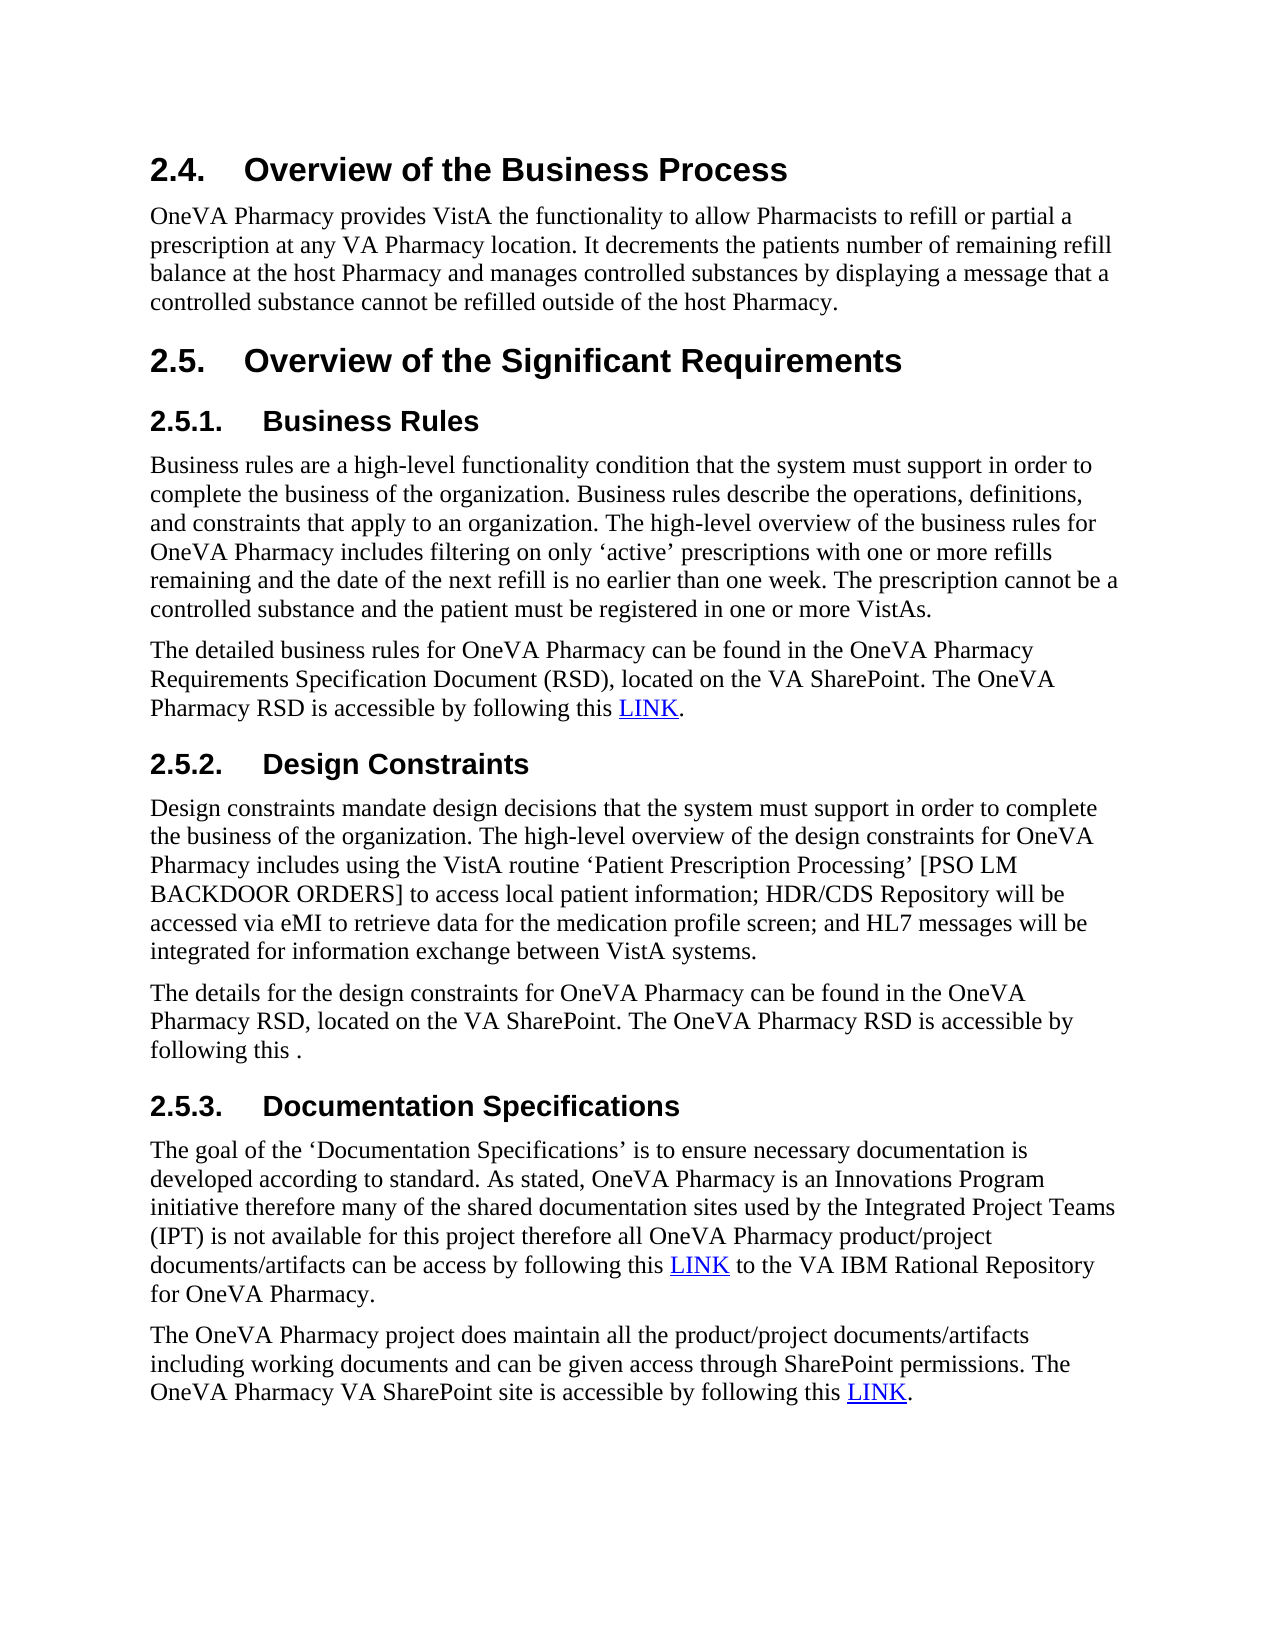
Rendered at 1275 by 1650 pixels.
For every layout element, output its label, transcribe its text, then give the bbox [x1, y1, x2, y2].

subtitle Overview of the Significant Requirements [150, 341, 1125, 379]
text OneVA Pharmacy provides VistA the functionality to allow Pharmacists to refill or partial a prescription at any VA Pharmacy location. It decrements the patients number of remaining refill balance at the host Pharmacy and manages controlled substances by displaying a message that a controlled substance cannot be refilled outside of the host Pharmacy. [150, 201, 1125, 316]
subtitle Business Rules [150, 404, 1125, 438]
text The details for the design constraints for OneVA Pharmacy can be found in the OneVA Pharmacy RSD, located on the VA SharePoint. The OneVA Pharmacy RSD is accessible by following this . [150, 978, 1125, 1064]
subtitle Overview of the Business Process [150, 150, 1125, 188]
text The detailed business rules for OneVA Pharmacy can be found in the OneVA Pharmacy Requirements Specification Document (RSD), located on the VA SharePoint. The OneVA Pharmacy RSD is accessible by following this LINK. [150, 635, 1125, 722]
text Business rules are a high-level functionality condition that the system must support in order to complete the business of the organization. Business rules describe the operations, definitions, and constraints that apply to an organization. The high-level overview of the business rules for OneVA Pharmacy includes filtering on only ‘active’ prescriptions with one or more refills remaining and the date of the next refill is no earlier than one week. The prescription cannot be a controlled substance and the patient must be registered in one or more VistAs. [150, 450, 1125, 623]
subtitle Documentation Specifications [150, 1089, 1125, 1122]
text Design constraints mandate design decisions that the system must support in order to complete the business of the organization. The high-level overview of the design constraints for OneVA Pharmacy includes using the VistA routine ‘Patient Prescription Processing’ [PSO LM BACKDOOR ORDERS] to access local patient information; HDR/CDS Repository will be accessed via eMI to retrieve data for the medication profile screen; and HL7 messages will be integrated for information exchange between VistA systems. [150, 793, 1125, 965]
text The OneVA Pharmacy project does maintain all the product/project documents/artifacts including working documents and can be given access through SharePoint permissions. The OneVA Pharmacy VA SharePoint site is accessible by following this LINK. [150, 1320, 1125, 1406]
text The goal of the ‘Documentation Specifications’ is to ensure necessary documentation is developed according to standard. As stated, OneVA Pharmacy is an Innovations Program initiative therefore many of the shared documentation sites used by the Integrated Project Teams (IPT) is not available for this project therefore all OneVA Pharmacy product/project documents/artifacts can be access by following this LINK to the VA IBM Rational Repository for OneVA Pharmacy. [150, 1135, 1125, 1307]
subtitle Design Constraints [150, 747, 1125, 780]
